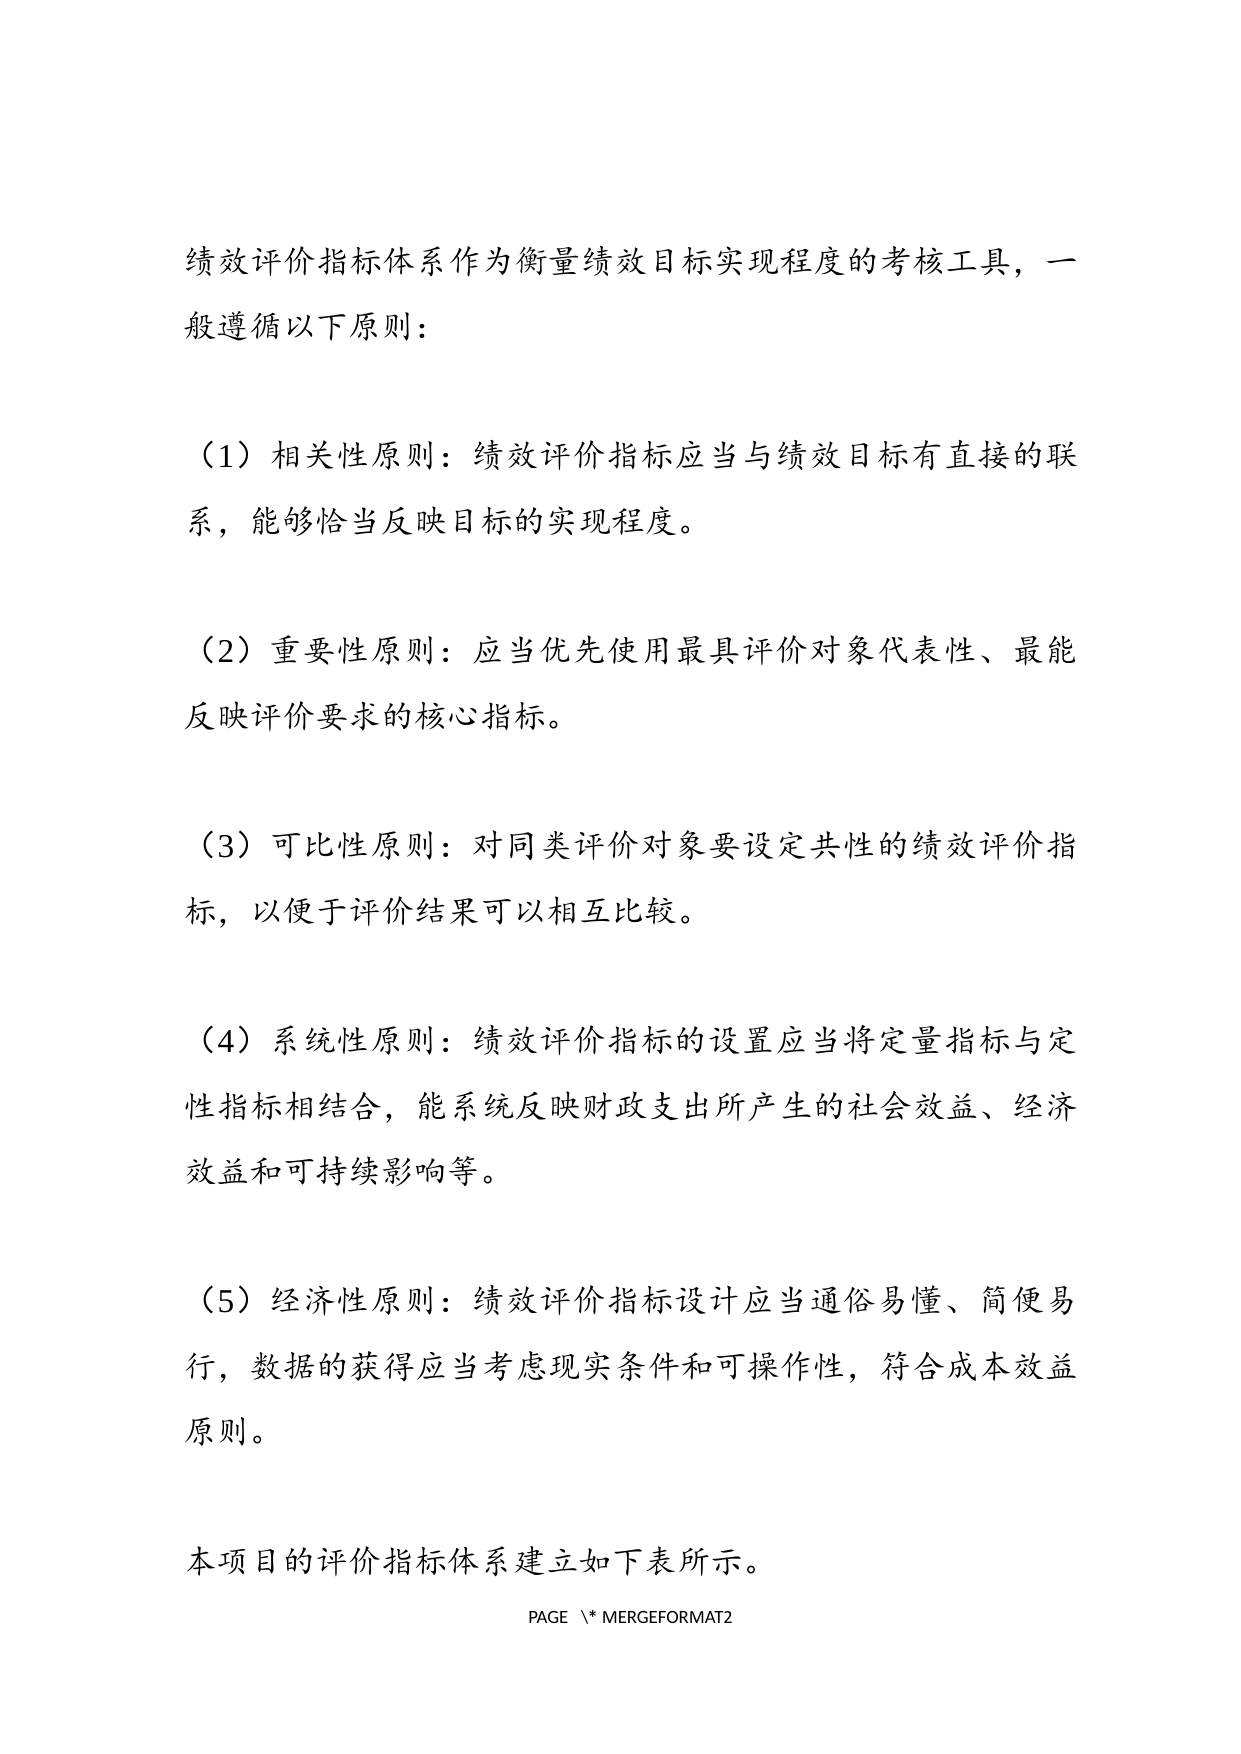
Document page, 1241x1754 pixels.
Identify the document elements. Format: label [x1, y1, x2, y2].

text [183, 162, 1078, 1592]
